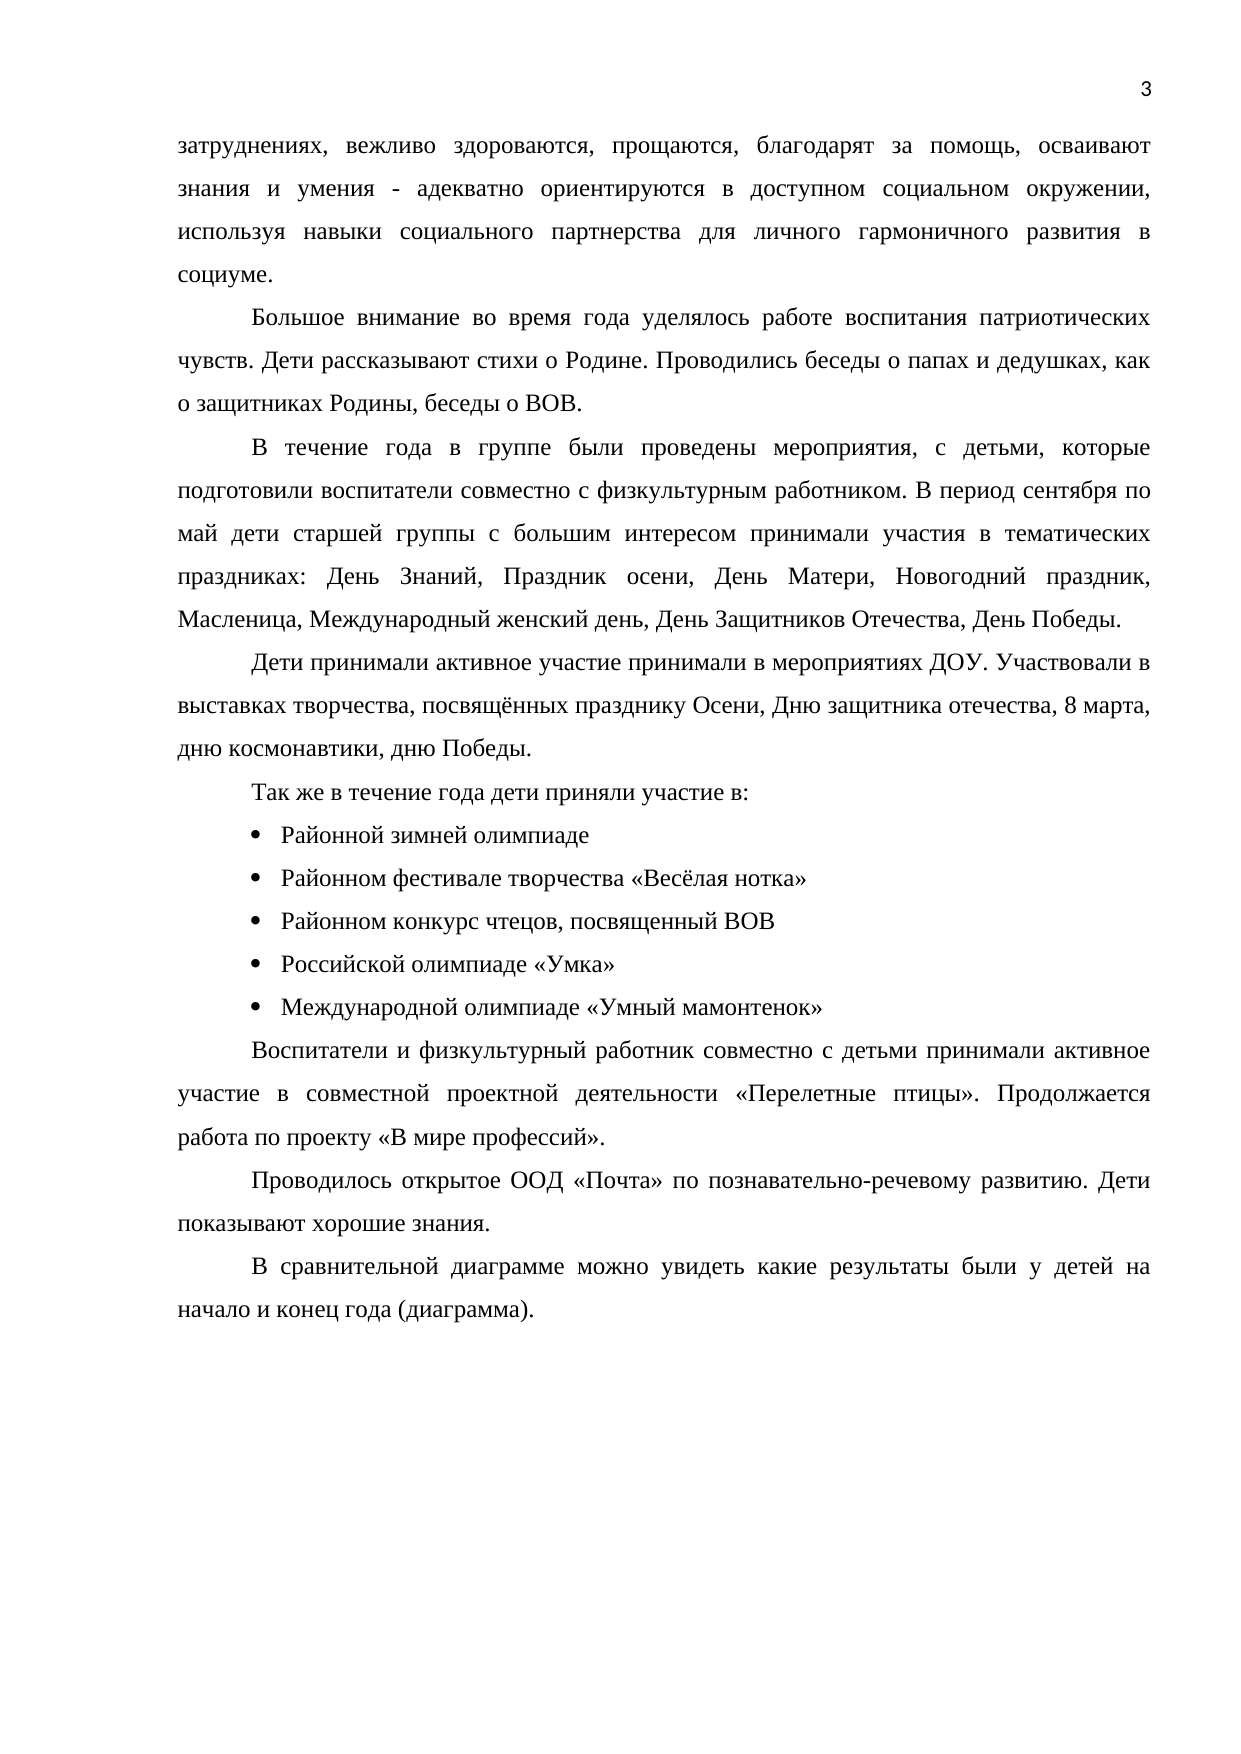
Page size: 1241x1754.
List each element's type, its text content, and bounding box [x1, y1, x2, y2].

text Дети принимали активное участие принимали в мероприятиях ДОУ. Участвовали в выставках творчества, посвящённых празднику Осени, Дню защитника отечества, 8 марта, дню космонавтики, дню Победы. [177, 647, 1152, 762]
text Большое внимание во время года уделялось работе воспитания патриотических чувств. Дети рассказывают стихи о Родине. Проводились беседы о папах и дедушках, как о защитниках Родины, беседы о ВОВ. [177, 302, 1152, 417]
list Так же в течение года дети приняли участие в: [251, 777, 1152, 805]
list Районном конкурс чтецов, посвященный ВОВ [177, 906, 1152, 935]
text Воспитатели и физкультурный работник совместно с детьми принимали активное участие в совместной проектной деятельности «Перелетные птицы». Продолжается работа по проекту «В мире профессий». [177, 1035, 1152, 1150]
list Районной зимней олимпиаде [177, 820, 1152, 848]
text Проводилось открытое ООД «Почта» по познавательно-речевому развитию. Дети показывают хорошие знания. [177, 1165, 1152, 1237]
text В сравнительной диаграмме можно увидеть какие результаты были у детей на начало и конец года (диаграмма). [177, 1251, 1152, 1323]
list Российской олимпиаде «Умка» [177, 949, 1152, 978]
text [177, 130, 1152, 288]
text В течение года в группе были проведены мероприятия, с детьми, которые подготовили воспитатели совместно с физкультурным работником. В период сентября по май дети старшей группы с большим интересом принимали участия в тематических праздниках: День Знаний, Праздник осени, День Матери, Новогодний праздник, Масленица, Международный женский день, День Защитников Отечества, День Победы. [177, 432, 1152, 633]
list Международной олимпиаде «Умный мамонтенок» [177, 992, 1152, 1021]
list Районном фестивале творчества «Весёлая нотка» [177, 863, 1152, 892]
